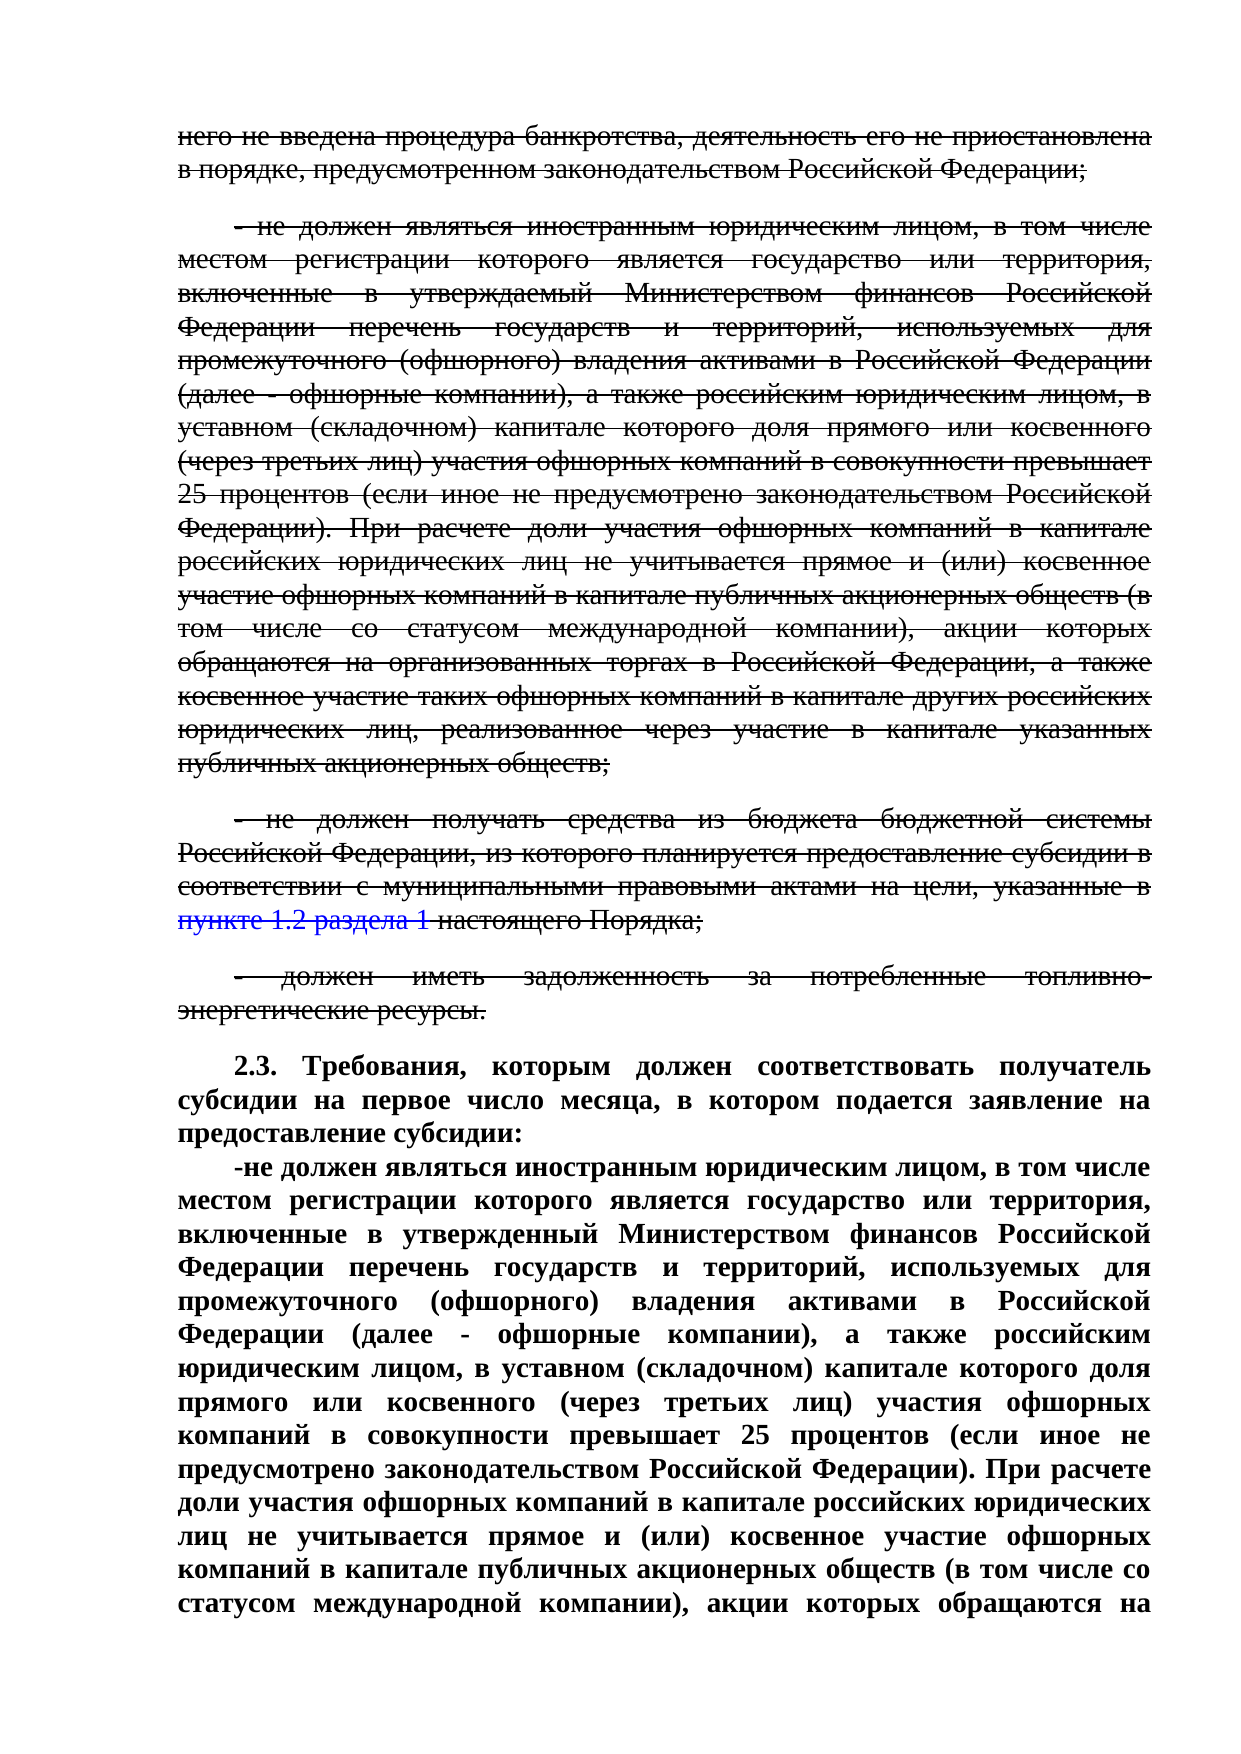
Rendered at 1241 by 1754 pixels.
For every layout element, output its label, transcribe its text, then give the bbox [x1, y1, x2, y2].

text 2.3. Требования, которым должен соответствовать получатель субсидии на первое число месяца, в котором подается заявление на предоставление субсидии: [177, 1048, 1152, 1149]
text - должен иметь задолженность за потребленные топливно-энергетические ресурсы. [177, 958, 1152, 1025]
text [177, 137, 1152, 185]
text - не должен получать средства из бюджета бюджетной системы Российской Федерации, из которого планируется предоставление субсидии в соответствии с муниципальными правовыми актами на цели, указанные в пункте 1.2 раздела 1 настоящего Порядка; [177, 801, 1152, 853]
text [177, 118, 1152, 136]
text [177, 1149, 1152, 1618]
text - не должен получать средства из бюджета бюджетной системы Российской Федерации, из которого планируется предоставление субсидии в соответствии с муниципальными правовыми актами на цели, указанные в пункте 1.2 раздела 1 настоящего Порядка; [177, 854, 1152, 935]
